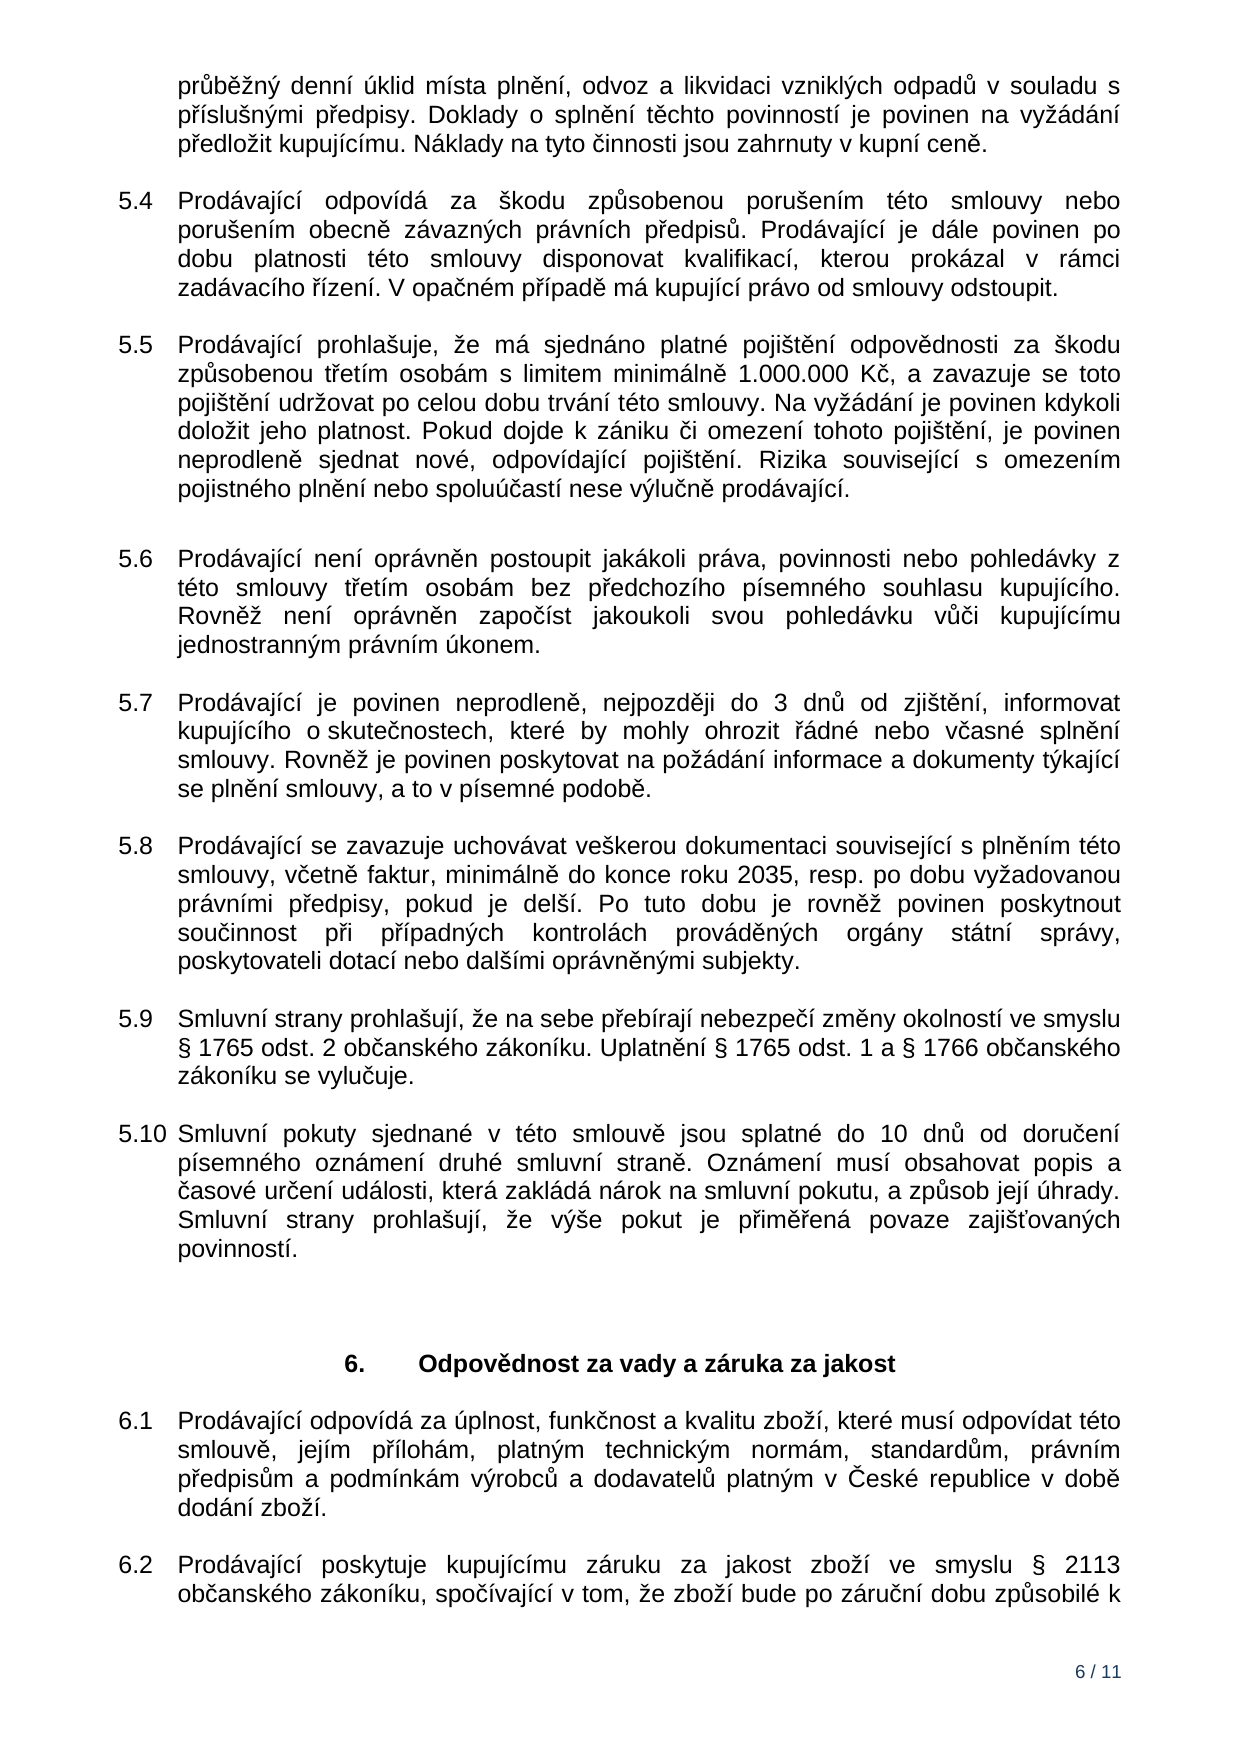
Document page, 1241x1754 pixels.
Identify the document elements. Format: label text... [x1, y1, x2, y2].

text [118, 1550, 1122, 1607]
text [118, 71, 1122, 157]
text Smluvní strany prohlašují, že na sebe přebírají nebezpečí změny okolností ve smyslu § 1765 odst. 2 občanského zákoníku. Uplatnění § 1765 odst. 1 a § 1766 občanského zákoníku se vylučuje. [118, 1004, 1122, 1090]
text Prodávající se zavazuje uchovávat veškerou dokumentaci související s plněním této smlouvy, včetně faktur, minimálně do konce roku 2035, resp. po dobu vyžadovanou právními předpisy, pokud je delší. Po tuto dobu je rovněž povinen poskytnout součinnost při případných kontrolách prováděných orgány státní správy, poskytovateli dotací nebo dalšími oprávněnými subjekty. [118, 831, 1122, 975]
text Prodávající není oprávněn postoupit jakákoli práva, povinnosti nebo pohledávky z této smlouvy třetím osobám bez předchozího písemného souhlasu kupujícího. Rovněž není oprávněn započíst jakoukoli svou pohledávku vůči kupujícímu jednostranným právním úkonem. [118, 544, 1122, 659]
text Prodávající prohlašuje, že má sjednáno platné pojištění odpovědnosti za škodu způsobenou třetím osobám s limitem minimálně 1.000.000 Kč, a zavazuje se toto pojištění udržovat po celou dobu trvání této smlouvy. Na vyžádání je povinen kdykoli doložit jeho platnost. Pokud dojde k zániku či omezení tohoto pojištění, je povinen neprodleně sjednat nové, odpovídající pojištění. Rizika související s omezením pojistného plnění nebo spoluúčastí nese výlučně prodávající. [118, 330, 1122, 502]
text Smluvní pokuty sjednané v této smlouvě jsou splatné do 10 dnů od doručení písemného oznámení druhé smluvní straně. Oznámení musí obsahovat popis a časové určení události, která zakládá nárok na smluvní pokutu, a způsob její úhrady. Smluvní strany prohlašují, že výše pokut je přiměřená povaze zajišťovaných povinností. [118, 1119, 1122, 1262]
text Prodávající je povinen neprodleně, nejpozději do 3 dnů od zjištění, informovat kupujícího o skutečnostech, které by mohly ohrozit řádné nebo včasné splnění smlouvy. Rovněž je povinen poskytovat na požádání informace a dokumenty týkající se plnění smlouvy, a to v písemné podobě. [118, 687, 1122, 802]
subtitle Odpovědnost za vady a záruka za jakost [118, 1349, 1122, 1377]
text Prodávající odpovídá za úplnost, funkčnost a kvalitu zboží, které musí odpovídat této smlouvě, jejím přílohám, platným technickým normám, standardům, právním předpisům a podmínkám výrobců a dodavatelů platným v České republice v době dodání zboží. [118, 1406, 1122, 1521]
text Prodávající odpovídá za škodu způsobenou porušením této smlouvy nebo porušením obecně závazných právních předpisů. Prodávající je dále povinen po dobu platnosti této smlouvy disponovat kvalifikací, kterou prokázal v rámci zadávacího řízení. V opačném případě má kupující právo od smlouvy odstoupit. [118, 186, 1122, 301]
